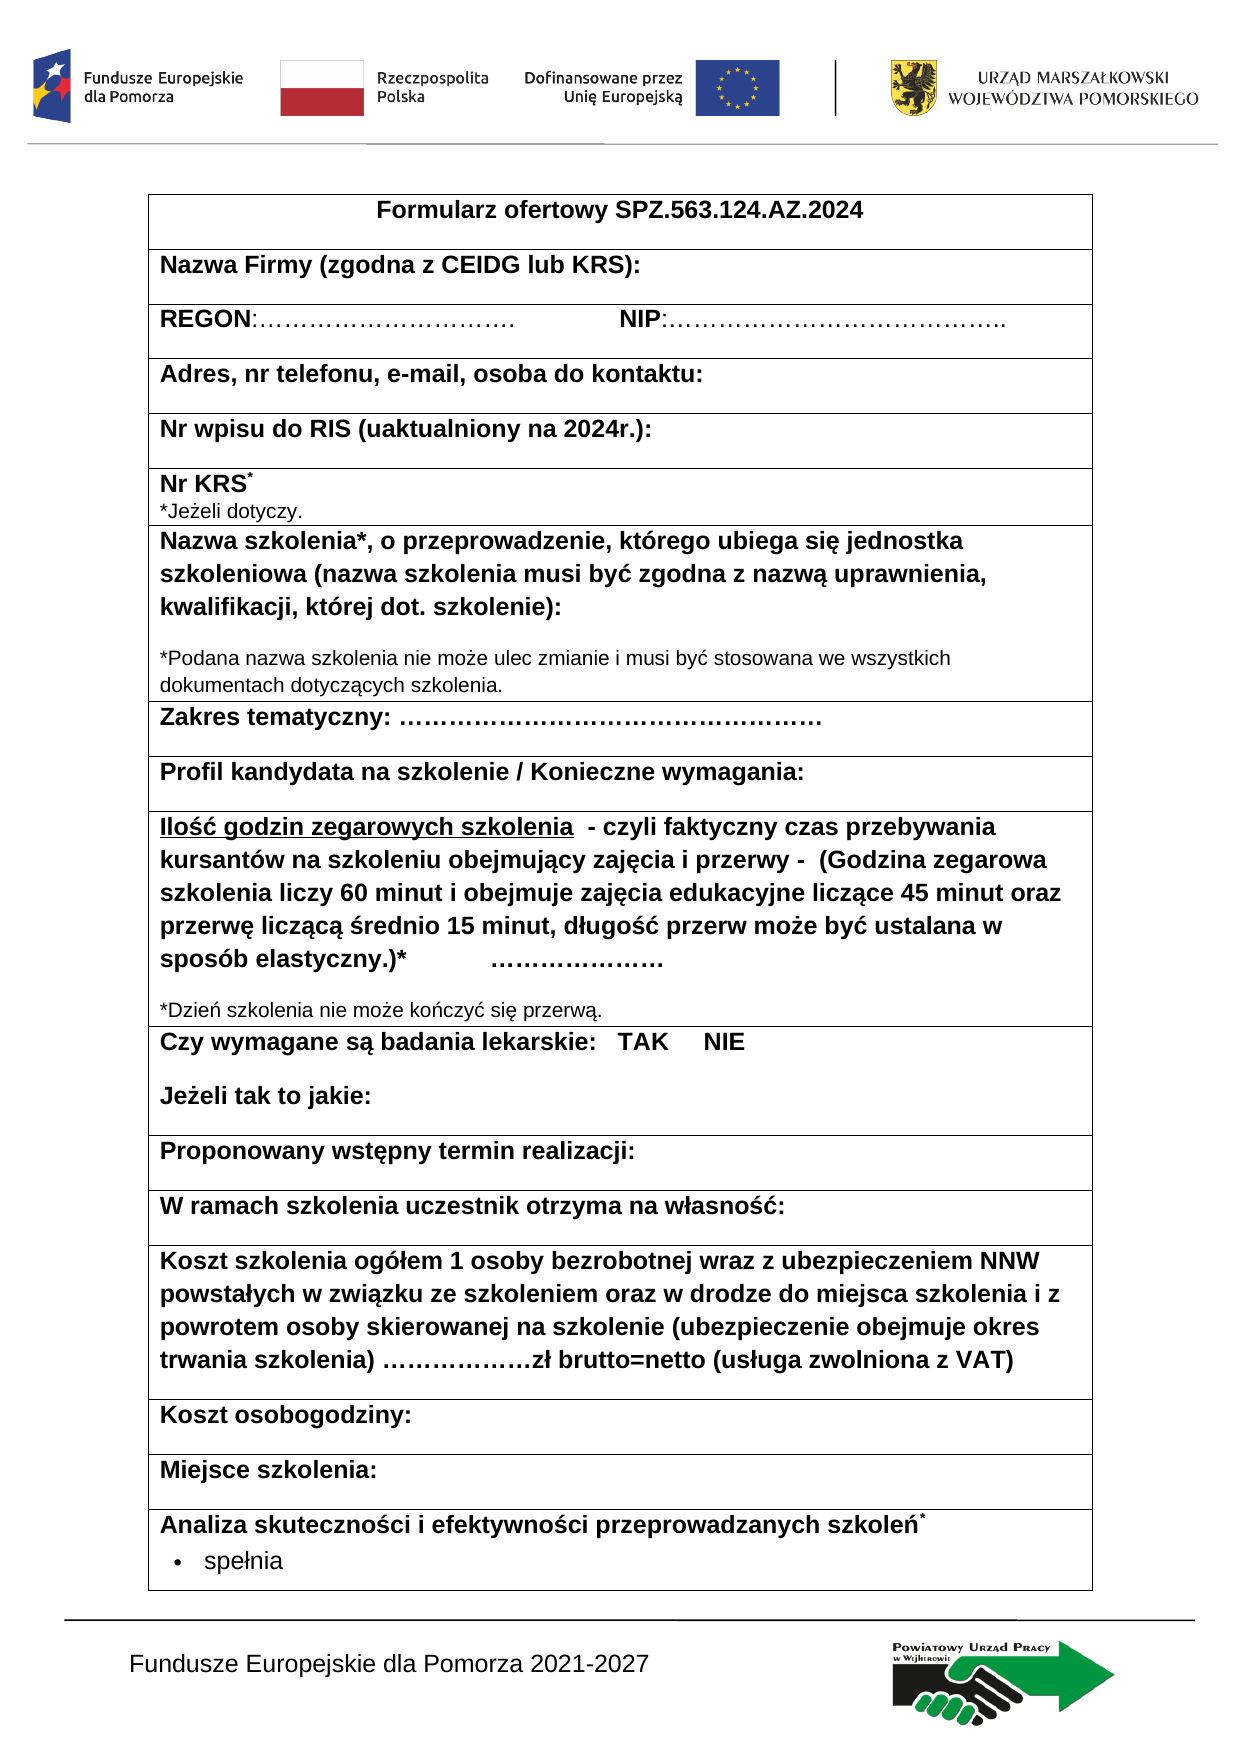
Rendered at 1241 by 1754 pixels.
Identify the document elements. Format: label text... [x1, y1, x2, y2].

table_cell Czy wymagane są badania lekarskie: TAK NIE Jeżeli tak to jakie: [149, 1027, 1092, 1135]
table_cell Nr KRS* *Jeżeli dotyczy. [149, 469, 1092, 524]
table_cell Miejsce szkolenia: [149, 1455, 1092, 1508]
table_cell Koszt osobogodziny: [149, 1400, 1092, 1454]
table_cell Koszt szkolenia ogółem 1 osoby bezrobotnej wraz z ubezpieczeniem NNW powstałych w związku ze szkoleniem oraz w drodze do miejsca szkolenia i z powrotem osoby skierowanej na szkolenie (ubezpieczenie obejmuje okres trwania szkolenia) ………………zł brutto=netto (usługa zwolniona z VAT) [149, 1246, 1092, 1399]
table_cell Adres, nr telefonu, e-mail, osoba do kontaktu: [149, 359, 1092, 413]
table_cell W ramach szkolenia uczestnik otrzyma na własność: [149, 1191, 1092, 1245]
table_cell Profil kandydata na szkolenie / Konieczne wymagania: [149, 757, 1092, 811]
table_cell Nr wpisu do RIS (uaktualniony na 2024r.): [149, 414, 1092, 468]
table_cell Zakres tematyczny: …………………………………………… [149, 702, 1092, 756]
picture [876, 1622, 1130, 1748]
table_cell Proponowany wstępny termin realizacji: [149, 1136, 1092, 1190]
picture [14, 29, 1217, 142]
table_cell Ilość godzin zegarowych szkolenia - czyli faktyczny czas przebywania kursantów na szkoleniu obejmujący zajęcia i przerwy - (Godzina zegarowa szkolenia liczy 60 minut i obejmuje zajęcia edukacyjne liczące 45 minut oraz przerwę liczącą średnio 15 minut, długość przerw może być ustalana w sposób elastyczny.)* ………………… *Dzień szkolenia nie może kończyć się przerwą. [149, 812, 1092, 1026]
table_header Formularz ofertowy SPZ.563.124.AZ.2024 [149, 195, 1092, 248]
table_cell Nazwa szkolenia*, o przeprowadzenie, którego ubiega się jednostka szkoleniowa (nazwa szkolenia musi być zgodna z nazwą uprawnienia, kwalifikacji, której dot. szkolenie): *Podana nazwa szkolenia nie może ulec zmianie i musi być stosowana we wszystkich dokumentach dotyczących szkolenia. [149, 526, 1092, 701]
table_cell Nazwa Firmy (zgodna z CEIDG lub KRS): [149, 250, 1092, 303]
table_cell REGON:…………………………. NIP:………………………………….. [149, 305, 1092, 358]
